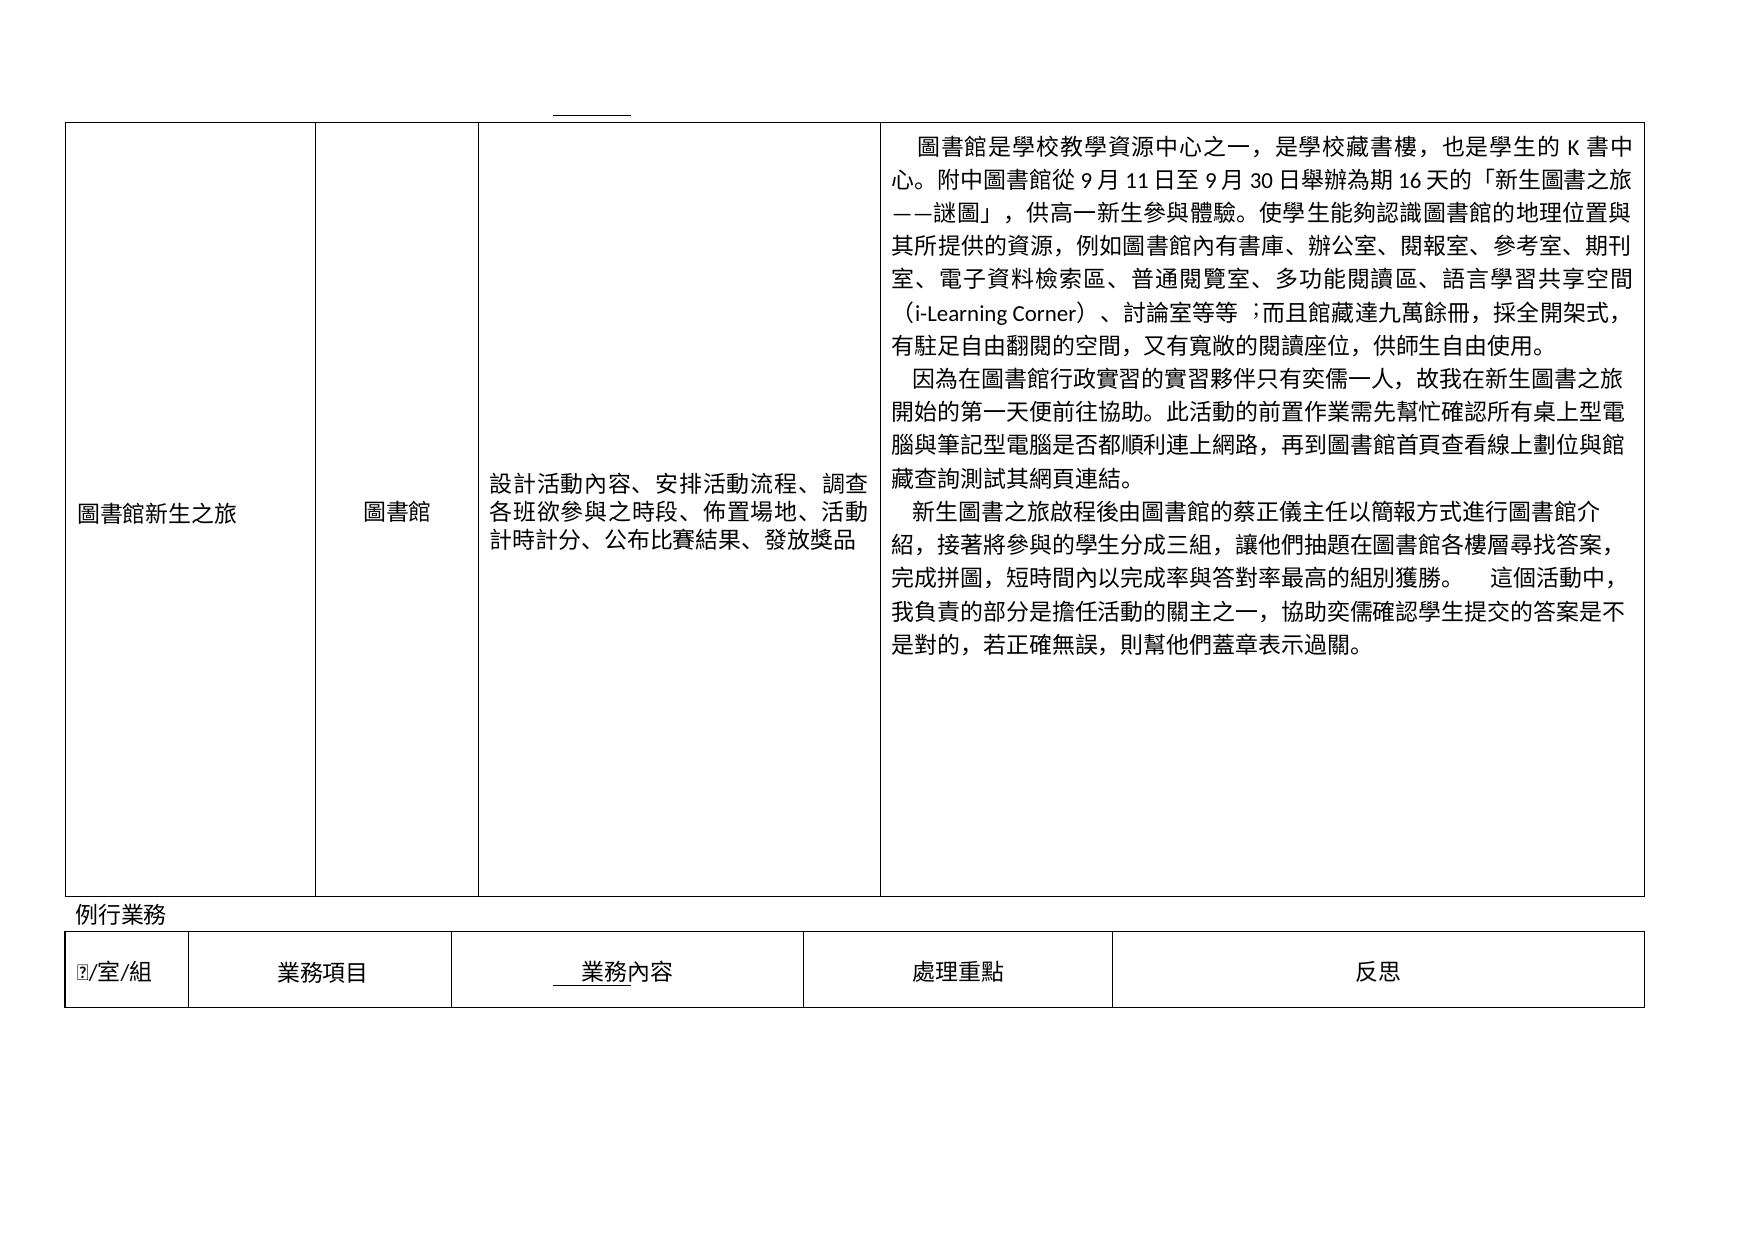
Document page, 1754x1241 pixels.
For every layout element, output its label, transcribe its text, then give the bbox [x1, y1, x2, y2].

table_cell 圖書館新⽣之旅 [66, 123, 315, 896]
table_header 處/室/組 [66, 932, 188, 1007]
table_header 反思 [1113, 932, 1644, 1007]
table_header 業務項目 [189, 932, 451, 1007]
table_cell 圖書館是學校教學資源中心之一，是學校藏書樓，也是學生的 K 書中心。附中圖書館從 9 月 11 日至 9 月 30 日舉辦為期 16 天的「新生圖書之旅——謎圖」，供高一新生參與體驗。使學生能夠認識圖書館的地理位置與其所提供的資源，例如圖書館內有書庫、辦公室、閱報室、參考室、期刊室、電子資料檢索區、普通閱覽室、多功能閱讀區、語言學習共享空間（i-Learning Corner）、討論室等等︔而且館藏達九萬餘冊，採全開架式，有駐足自由翻閱的空間，又有寬敞的閱讀座位，供師生自由使用。 因為在圖書館行政實習的實習夥伴只有奕儒一人，故我在新生圖書之旅開始的第一天便前往協助。此活動的前置作業需先幫忙確認所有桌上型電腦與筆記型電腦是否都順利連上網路，再到圖書館首頁查看線上劃位與館藏查詢測試其網頁連結。 新生圖書之旅啟程後由圖書館的蔡正儀主任以簡報方式進行圖書館介紹，接著將參與的學生分成三組，讓他們抽題在圖書館各樓層尋找答案，完成拼圖，短時間內以完成率與答對率最高的組別獲勝。 這個活動中，我負責的部分是擔任活動的關主之一，協助奕儒確認學生提交的答案是不是對的，若正確無誤，則幫他們蓋章表示過關。 [881, 123, 1644, 896]
table_header 業務內容 [452, 932, 803, 1007]
table_header 處理重點 [804, 932, 1112, 1007]
table_cell 設計活動內容、安排活動流程、調查各班欲參與之時段、佈置場地、活動計時計分、公布比賽結果、發放獎品 [479, 123, 880, 896]
table_cell 圖書館 [316, 123, 478, 896]
text 例⾏業務 [75, 897, 1675, 931]
